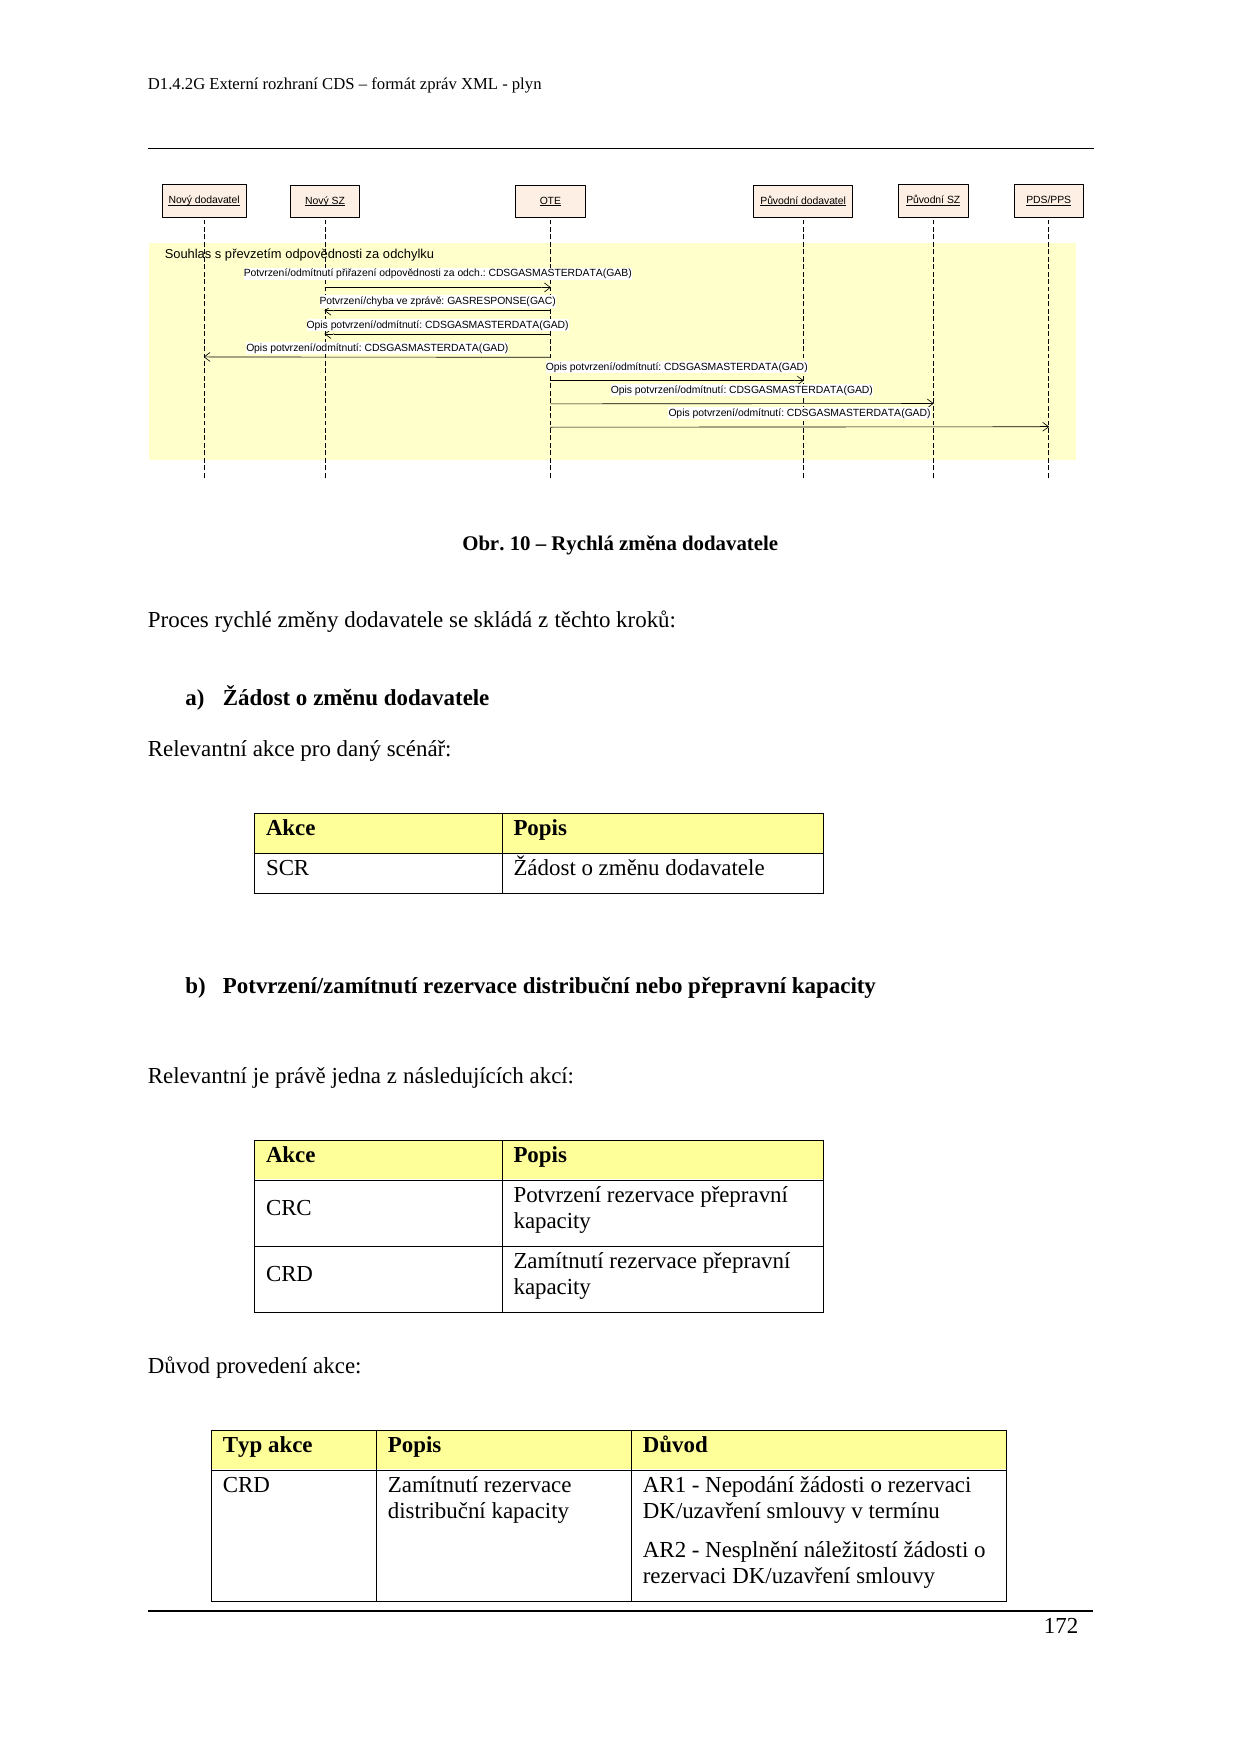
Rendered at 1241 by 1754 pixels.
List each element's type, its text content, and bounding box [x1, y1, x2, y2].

text Důvod provedení akce: [148, 1352, 1092, 1378]
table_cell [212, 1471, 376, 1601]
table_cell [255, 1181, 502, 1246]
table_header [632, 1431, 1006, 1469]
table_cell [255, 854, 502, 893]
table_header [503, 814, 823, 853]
list Potvrzení/zamítnutí rezervace distribuční nebo přepravní kapacity [185, 972, 1092, 998]
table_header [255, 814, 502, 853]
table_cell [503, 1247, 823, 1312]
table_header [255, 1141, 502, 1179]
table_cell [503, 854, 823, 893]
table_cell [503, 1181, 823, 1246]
text Relevantní akce pro daný scénář: [148, 736, 1092, 762]
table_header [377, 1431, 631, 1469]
text Proces rychlé změny dodavatele se skládá z těchto kroků: [148, 606, 1092, 633]
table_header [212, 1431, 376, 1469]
text Relevantní je právě jedna z následujících akcí: [148, 1062, 1092, 1088]
text Obr. 10 – Rychlá změna dodavatele [148, 531, 1092, 555]
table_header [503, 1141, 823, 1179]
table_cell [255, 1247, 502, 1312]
list Žádost o změnu dodavatele [185, 684, 1092, 711]
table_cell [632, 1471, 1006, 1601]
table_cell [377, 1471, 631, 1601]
